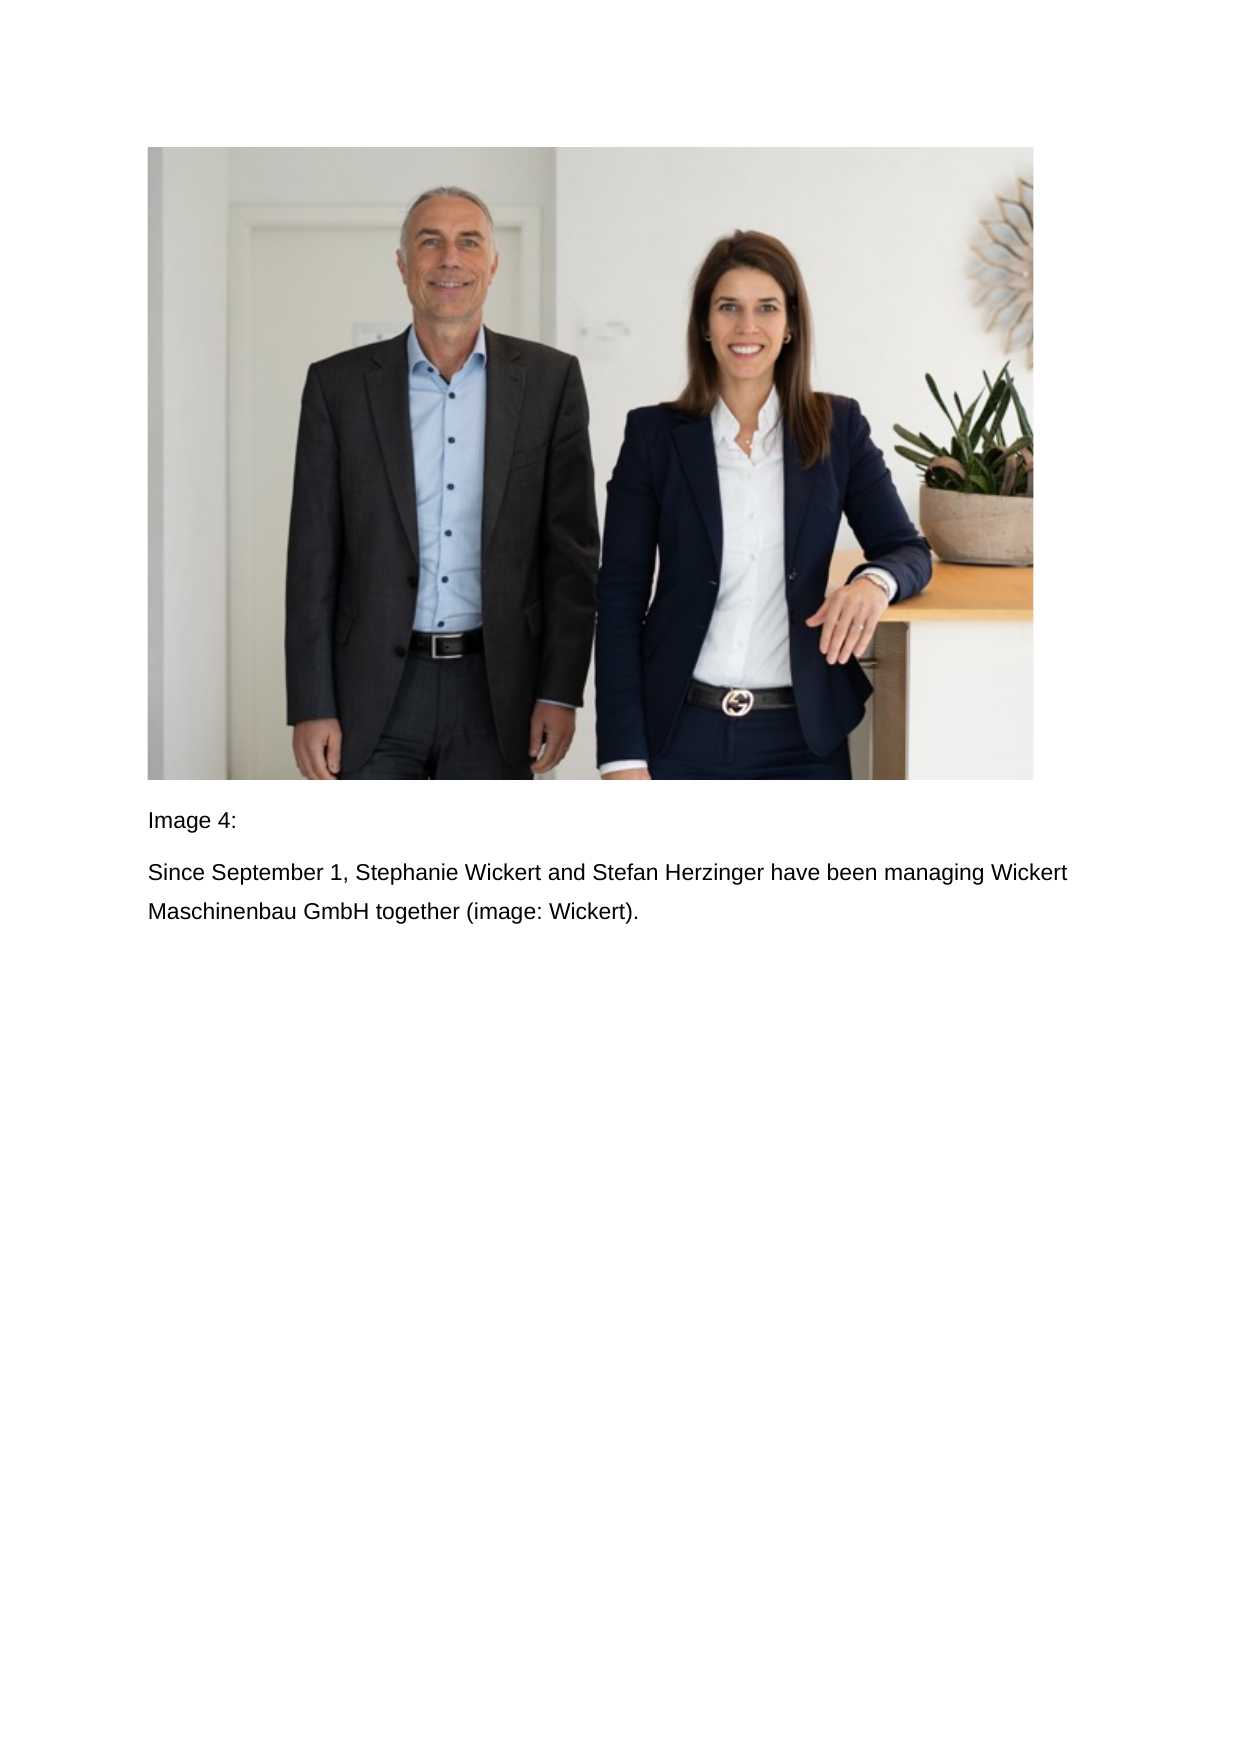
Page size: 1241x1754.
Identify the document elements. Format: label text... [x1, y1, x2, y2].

text Image 4: [148, 807, 1093, 833]
text Since September 1, Stephanie Wickert and Stefan Herzinger have been managing Wickert Maschinenbau GmbH together (image: Wickert). [148, 859, 1093, 925]
picture [147, 147, 1034, 780]
